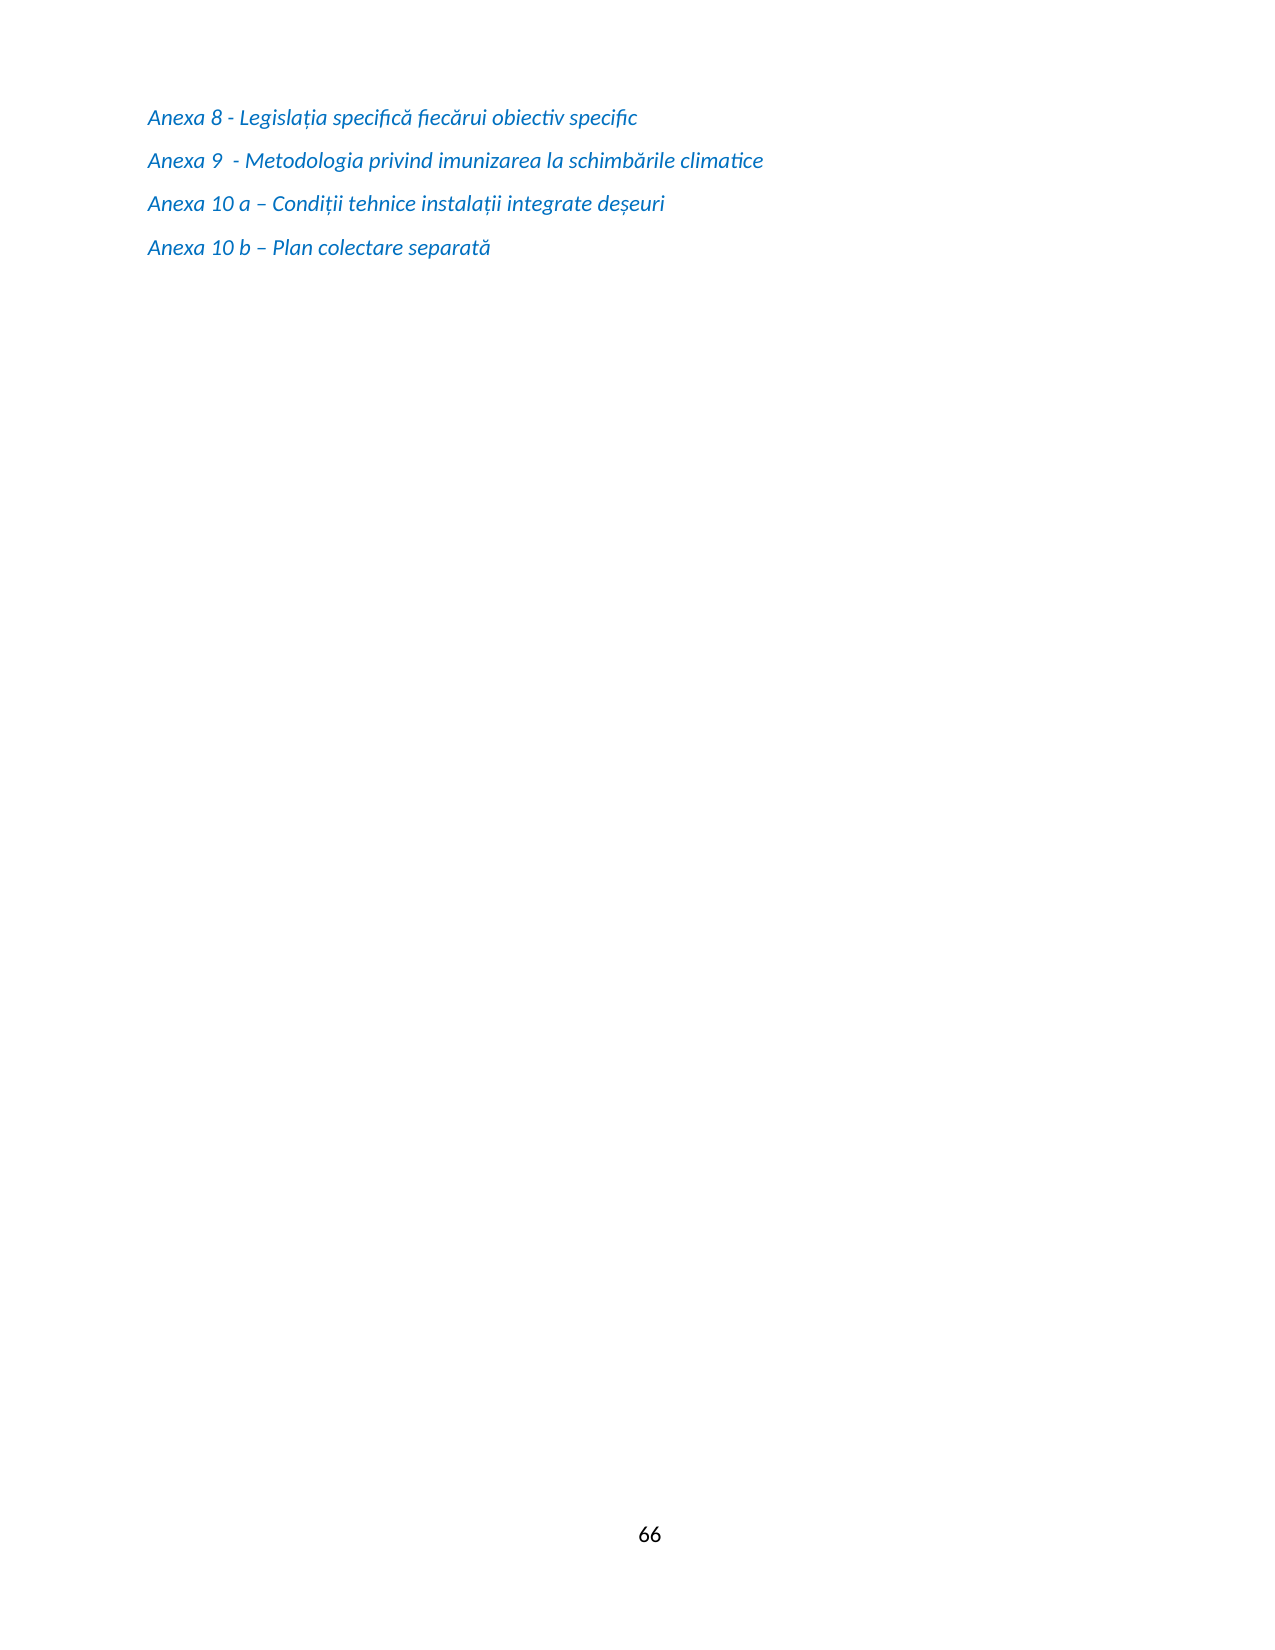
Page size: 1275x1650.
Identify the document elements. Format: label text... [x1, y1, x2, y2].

text Anexa 10 a – Condiții tehnice instalații integrate deșeuri [148, 189, 1152, 218]
text Anexa 10 b – Plan colectare separată [148, 233, 1152, 261]
text Anexa 9 - Metodologia privind imunizarea la schimbările climatice [148, 146, 1152, 174]
text Anexa 8 - Legislația specifică fiecărui obiectiv specific [148, 103, 1152, 131]
